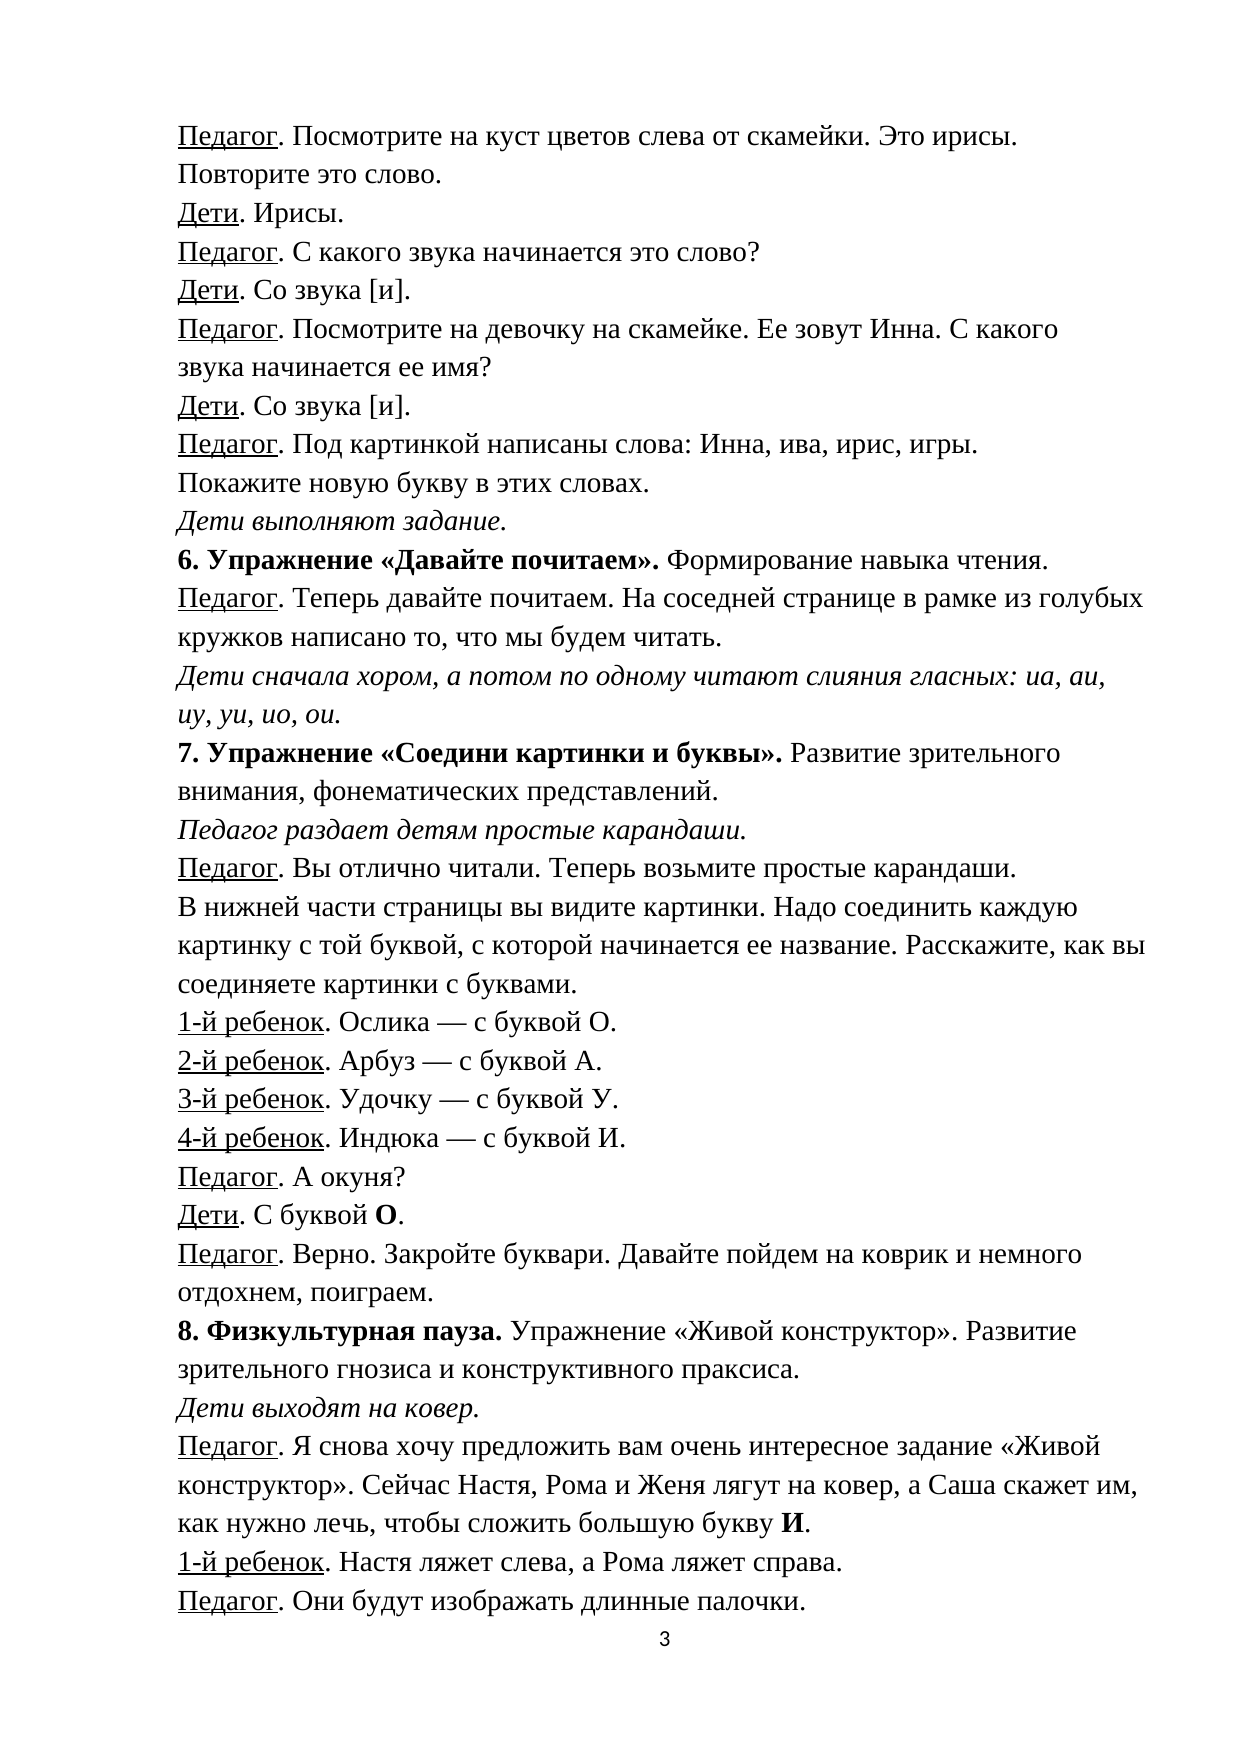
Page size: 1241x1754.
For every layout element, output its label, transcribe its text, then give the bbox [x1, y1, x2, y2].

text Педагог. Я снова хочу предложить вам очень интересное задание «Живой [177, 1428, 1152, 1462]
text 1-й ребенок. Ослика — с буквой О. [177, 1004, 1152, 1038]
text Педагог. Теперь давайте почитаем. На соседней странице в рамке из голубых кружков написано то, что мы будем читать. [177, 581, 1152, 653]
text Педагог. Они будут изображать длинные палочки. [177, 1583, 1152, 1616]
text Педагог. Под картинкой написаны слова: Инна, ива, ирис, игры. [177, 426, 1152, 460]
text Педагог раздает детям простые карандаши. [177, 812, 1152, 845]
text Педагог. Посмотрите на куст цветов слева от скамейки. Это ирисы. Повторите это слово. [177, 118, 1152, 190]
text 1-й ребенок. Настя ляжет слева, а Рома ляжет справа. [177, 1544, 1152, 1578]
text 4-й ребенок. Индюка — с буквой И. [177, 1120, 1152, 1154]
text внимания, фонематических представлений. [177, 773, 1152, 807]
text Дети. С буквой О. [177, 1197, 1152, 1231]
text 8. Физкультурная пауза. Упражнение «Живой конструктор». Развитие [177, 1313, 1152, 1346]
text Педагог. Вы отлично читали. Теперь возьмите простые карандаши. [177, 850, 1152, 884]
text звука начинается ее имя? [177, 349, 1152, 383]
text Дети. Со звука [и]. [177, 388, 1152, 421]
text Дети сначала хором, а потом по одному читают слияния гласных: иа, аи, [177, 658, 1152, 691]
text В нижней части страницы вы видите картинки. Надо соединить каждую картинку с той буквой, с которой начинается ее название. Расскажите, как вы соединяете картинки с буквами. [177, 889, 1152, 999]
text отдохнем, поиграем. [177, 1274, 1152, 1308]
text конструктор». Сейчас Настя, Рома и Женя лягут на ковер, а Саша скажет им, [177, 1467, 1152, 1501]
text иу, уи, ио, ои. [177, 696, 1152, 730]
text Педагог. А окуня? [177, 1159, 1152, 1192]
text Педагог. С какого звука начинается это слово? [177, 234, 1152, 267]
text Дети. Со звука [и]. [177, 272, 1152, 306]
text как нужно лечь, чтобы сложить большую букву И. [177, 1506, 1152, 1539]
text Педагог. Верно. Закройте буквари. Давайте пойдем на коврик и немного [177, 1236, 1152, 1269]
text Дети выходят на ковер. [177, 1390, 1152, 1423]
text 3-й ребенок. Удочку — с буквой У. [177, 1082, 1152, 1115]
text 7. Упражнение «Соедини картинки и буквы». Развитие зрительного [177, 735, 1152, 768]
text зрительного гнозиса и конструктивного праксиса. [177, 1351, 1152, 1385]
text 2-й ребенок. Арбуз — с буквой А. [177, 1043, 1152, 1077]
text Педагог. Посмотрите на девочку на скамейке. Ее зовут Инна. С какого [177, 311, 1152, 344]
text Дети выполняют задание. [177, 503, 1152, 537]
text Дети. Ирисы. [177, 195, 1152, 229]
text Покажите новую букву в этих словах. [177, 465, 1152, 498]
text 6. Упражнение «Давайте почитаем». Формирование навыка чтения. [177, 542, 1152, 576]
